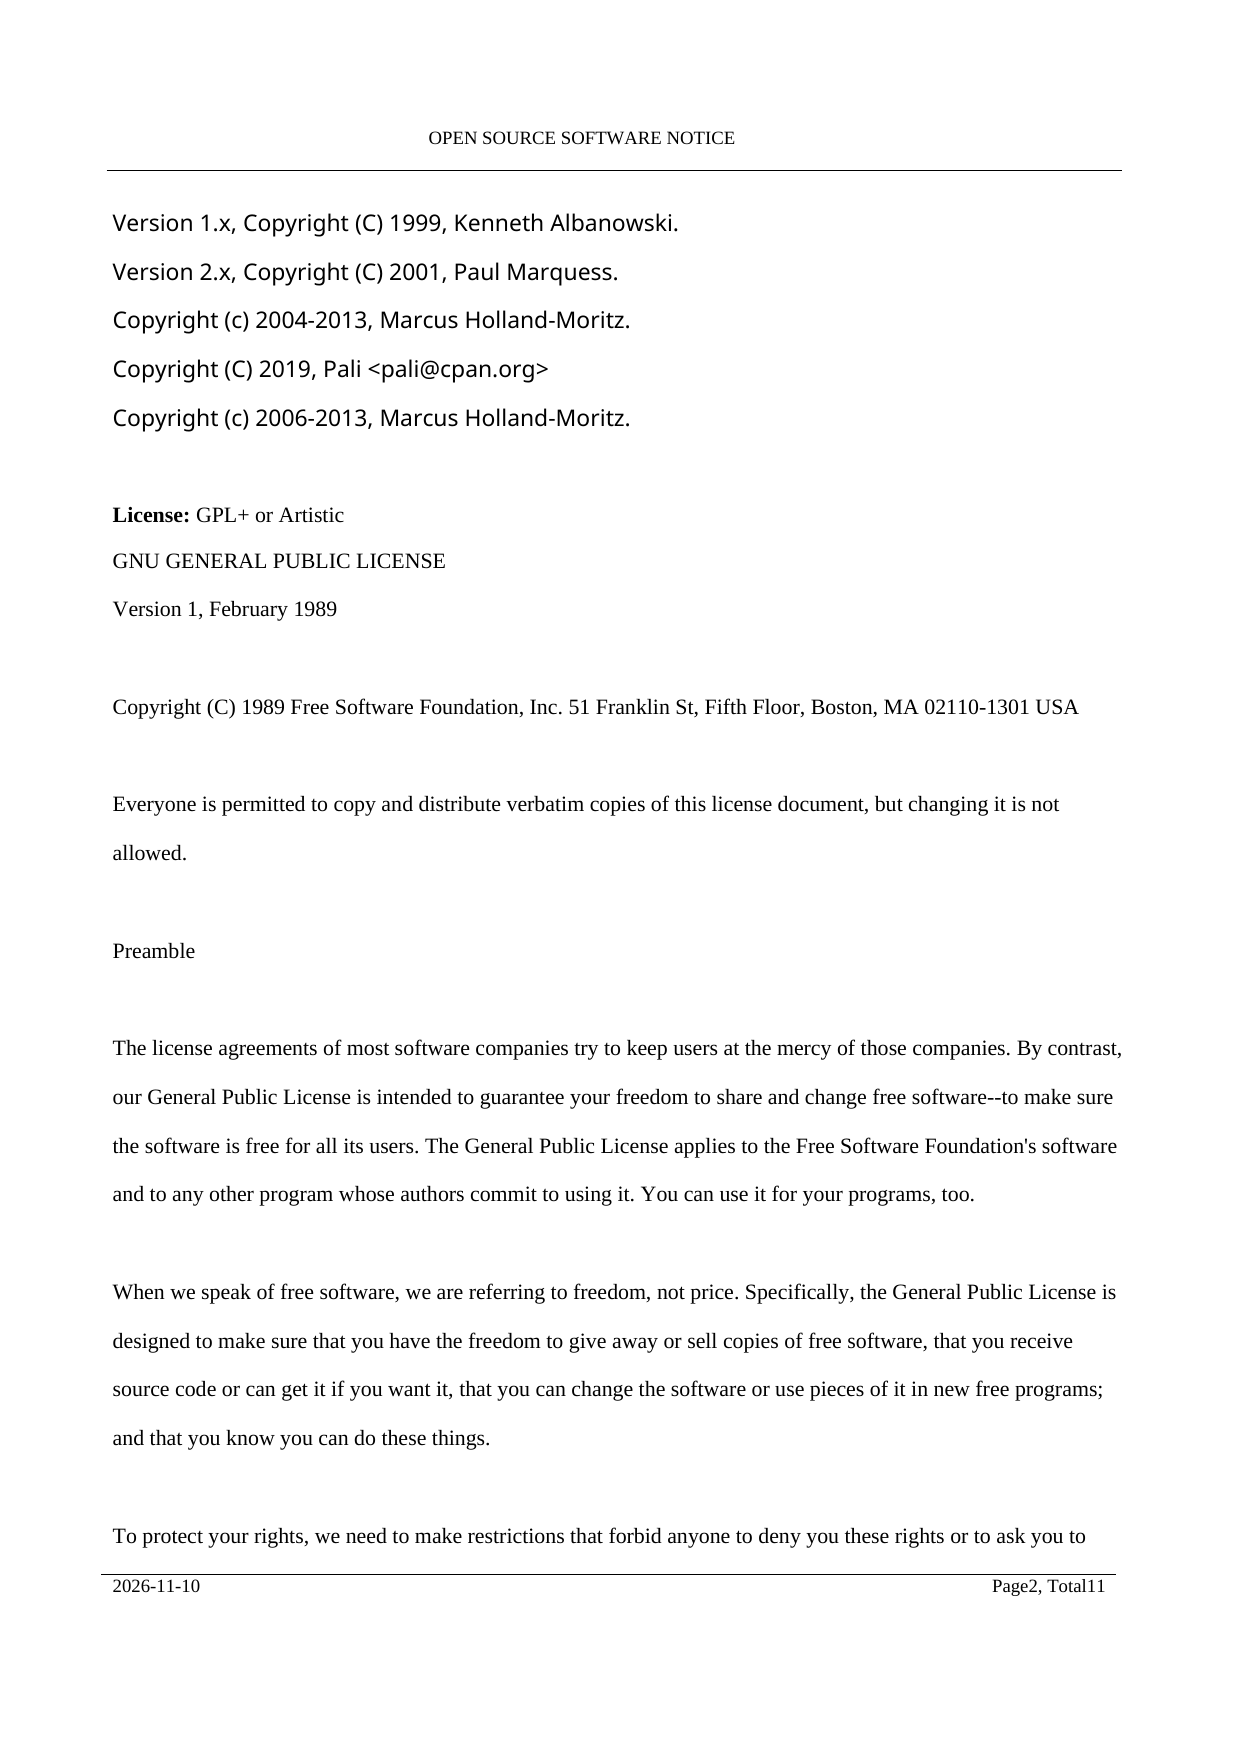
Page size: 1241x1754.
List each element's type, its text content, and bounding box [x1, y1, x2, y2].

text License: GPL+ or Artistic [112, 499, 1128, 531]
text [112, 544, 1128, 1551]
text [112, 206, 1128, 483]
